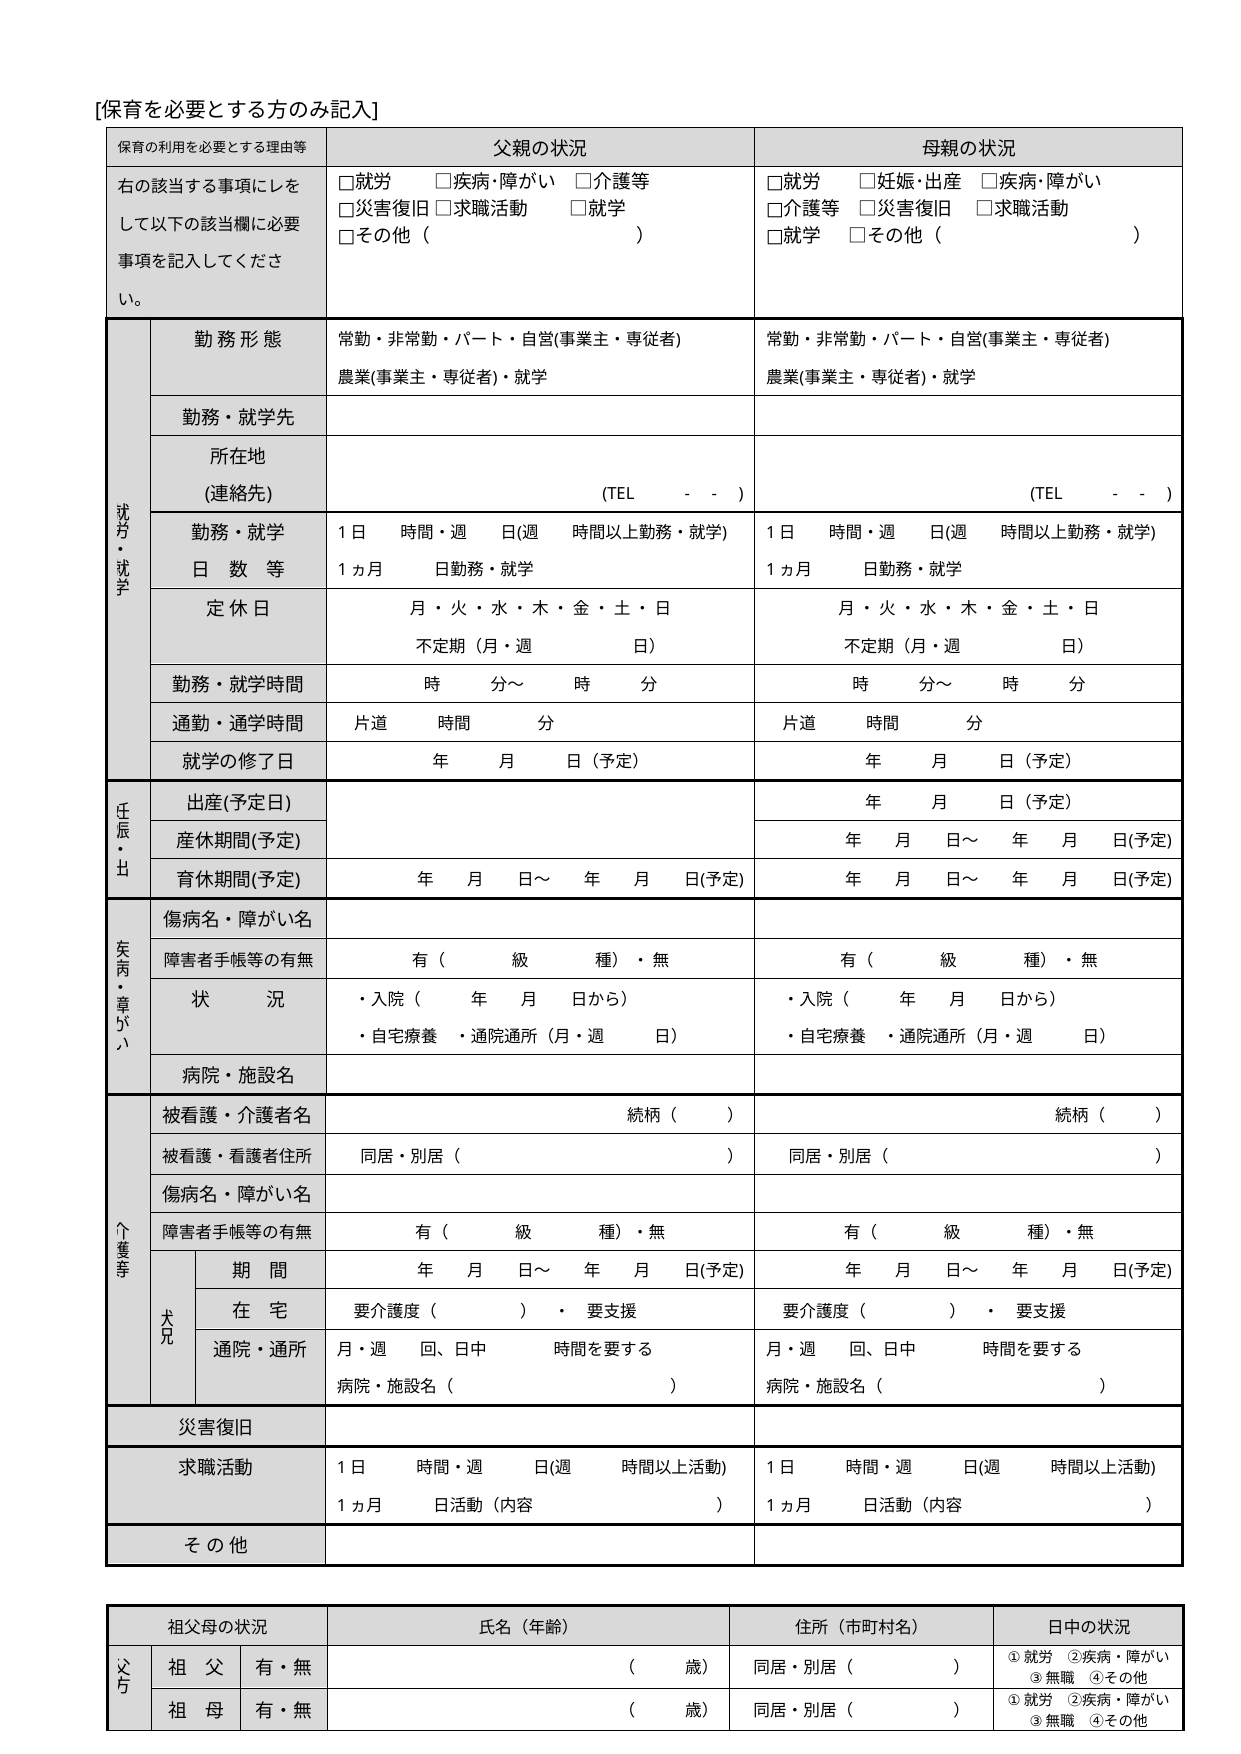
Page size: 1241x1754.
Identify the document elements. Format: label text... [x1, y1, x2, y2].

table_cell 年 月 日（予定） [327, 742, 754, 779]
table_cell 傷病名・障がい名 [151, 1175, 325, 1212]
table_cell 父方 [109, 1646, 151, 1730]
table_cell ・入院（ 年 月 日から） ・自宅療養 ・通院通所（月・週 日） [327, 979, 754, 1054]
table_cell 産休期間(予定) [151, 821, 326, 858]
table_cell 月・週 回、日中 時間を要する 病院・施設名（ ） [326, 1330, 754, 1404]
table_cell [327, 1055, 754, 1093]
table_cell 育休期間(予定) [151, 859, 326, 897]
table_cell 勤務・就学時間 [151, 665, 326, 702]
table_cell 要介護度（ ） ・ 要支援 [326, 1289, 754, 1328]
table_cell 介護等 [108, 1096, 150, 1404]
table_cell □就労 □妊娠･出産 □疾病･障がい □介護等 □災害復旧 □求職活動 □就学 □その他（ ） [755, 167, 1182, 317]
table_cell [326, 1407, 754, 1445]
table_cell 1日 時間・週 日(週 時間以上活動) 1ヵ月 日活動（内容 ） [326, 1448, 754, 1523]
table_cell 時 分～ 時 分 [327, 665, 754, 702]
table_cell 年 月 日（予定） [755, 782, 1181, 820]
table_cell 勤務・就学先 [151, 396, 326, 435]
table_cell 月 ・ 火 ・ 水 ・ 木 ・ 金 ・ 土 ・ 日 不定期（月・週 日） [755, 589, 1181, 663]
table_cell 勤 務 形 態 [151, 320, 326, 395]
table_cell 祖 父 [152, 1646, 240, 1687]
table_header 住所（市町村名） [730, 1607, 993, 1645]
table_cell 就学の修了日 [151, 742, 326, 779]
table_cell 障害者手帳等の有無 [151, 939, 326, 978]
table_cell 年 月 日～ 年 月 日(予定) [755, 821, 1181, 858]
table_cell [994, 1646, 1182, 1687]
table_cell 疾病・障がい [108, 900, 150, 1093]
table_cell 災害復旧 [108, 1407, 325, 1445]
table_cell 月 ・ 火 ・ 水 ・ 木 ・ 金 ・ 土 ・ 日 不定期（月・週 日） [327, 589, 754, 663]
table_cell [326, 1175, 754, 1212]
table_cell 求職活動 [108, 1448, 325, 1523]
table_cell 時 分～ 時 分 [755, 665, 1181, 702]
table_cell 出産(予定日) [151, 782, 326, 820]
table_cell [327, 396, 754, 435]
table_cell 1日 時間・週 日(週 時間以上勤務・就学) 1ヵ月 日勤務・就学 [755, 513, 1181, 587]
table_cell 同居・別居（ ） [326, 1134, 754, 1174]
table_cell [755, 1175, 1181, 1212]
table_cell 通院・通所 [196, 1330, 325, 1404]
table_cell 妊娠・出産 [108, 782, 150, 897]
table_cell 右の該当する事項にレをして以下の該当欄に必要事項を記入してください。 [107, 167, 326, 317]
table_cell 同居・別居（ ） [730, 1646, 993, 1687]
table_cell 続柄（ ） [755, 1096, 1181, 1133]
table_cell （ 歳） [328, 1646, 729, 1687]
table_cell 就労・就学 [108, 320, 150, 779]
table_cell 所在地 (連絡先) [151, 436, 326, 511]
table_cell 常勤・非常勤・パート・自営(事業主・専従者) 農業(事業主・専従者)・就学 [327, 320, 754, 395]
table_cell 状況 [151, 1251, 195, 1404]
table_cell 状 況 [151, 979, 326, 1054]
table_cell 要介護度（ ） ・ 要支援 [755, 1289, 1181, 1328]
table_cell 障害者手帳等の有無 [151, 1213, 325, 1250]
table_cell 月・週 回、日中 時間を要する 病院・施設名（ ） [755, 1330, 1181, 1404]
table_cell 被看護・看護者住所 [151, 1134, 325, 1174]
table_cell [755, 1407, 1181, 1445]
table_cell (TEL - - ) [327, 436, 754, 511]
table_header 祖父母の状況 [109, 1607, 327, 1645]
table_header 父親の状況 [327, 128, 754, 166]
table_cell □就労 □疾病･障がい □介護等 □災害復旧 □求職活動 □就学 □その他（ ） [327, 167, 754, 317]
text [保育を必要とする方のみ記入] [94, 89, 1165, 127]
table_cell [327, 900, 754, 937]
table_cell 傷病名・障がい名 [151, 900, 326, 937]
table_cell 在 宅 [196, 1289, 325, 1328]
table_cell 年 月 日～ 年 月 日(予定) [326, 1251, 754, 1288]
table_cell 年 月 日（予定） [755, 742, 1181, 779]
table_cell [755, 1055, 1181, 1093]
table_cell 片道 時間 分 [755, 703, 1181, 741]
table_cell 同居・別居（ ） [755, 1134, 1181, 1174]
table_cell 有（ 級 種） ・ 無 [327, 939, 754, 978]
table_header 母親の状況 [755, 128, 1182, 166]
table_cell そ の 他 [108, 1526, 325, 1563]
table_cell 有（ 級 種）・無 [755, 1213, 1181, 1250]
table_header 保育の利用を必要とする理由等 [107, 128, 326, 166]
table_cell 勤務・就学 日 数 等 [151, 513, 326, 587]
table_cell 病院・施設名 [151, 1055, 326, 1093]
table_cell 有・無 [241, 1646, 327, 1687]
table_header 日中の状況 [994, 1607, 1182, 1645]
table_cell [755, 396, 1181, 435]
table_cell （ 歳） [328, 1689, 729, 1730]
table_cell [994, 1689, 1182, 1730]
table_cell 定 休 日 [151, 589, 326, 663]
table_cell ・入院（ 年 月 日から） ・自宅療養 ・通院通所（月・週 日） [755, 979, 1181, 1054]
table_cell 年 月 日～ 年 月 日(予定) [327, 859, 754, 897]
table_cell 年 月 日～ 年 月 日(予定) [755, 859, 1181, 897]
table_cell [326, 1526, 754, 1563]
table_cell 祖 母 [152, 1689, 240, 1730]
table_cell 1日 時間・週 日(週 時間以上活動) 1ヵ月 日活動（内容 ） [755, 1448, 1181, 1523]
table_cell 被看護・介護者名 [151, 1096, 325, 1133]
table_cell [755, 1526, 1181, 1563]
table_cell 片道 時間 分 [327, 703, 754, 741]
table_cell 通勤・通学時間 [151, 703, 326, 741]
table_cell 有（ 級 種）・無 [326, 1213, 754, 1250]
table_cell 1日 時間・週 日(週 時間以上勤務・就学) 1ヵ月 日勤務・就学 [327, 513, 754, 587]
table_cell 有・無 [241, 1689, 327, 1730]
table_cell 期 間 [196, 1251, 325, 1288]
table_cell (TEL - - ) [755, 436, 1181, 511]
table_header 氏名（年齢） [328, 1607, 729, 1645]
table_cell 常勤・非常勤・パート・自営(事業主・専従者) 農業(事業主・専従者)・就学 [755, 320, 1181, 395]
table_cell 続柄（ ） [326, 1096, 754, 1133]
table_cell 同居・別居（ ） [730, 1689, 993, 1730]
table_cell [755, 900, 1181, 937]
table_cell 年 月 日～ 年 月 日(予定) [755, 1251, 1181, 1288]
table_cell [327, 782, 754, 858]
table_cell 有（ 級 種） ・ 無 [755, 939, 1181, 978]
